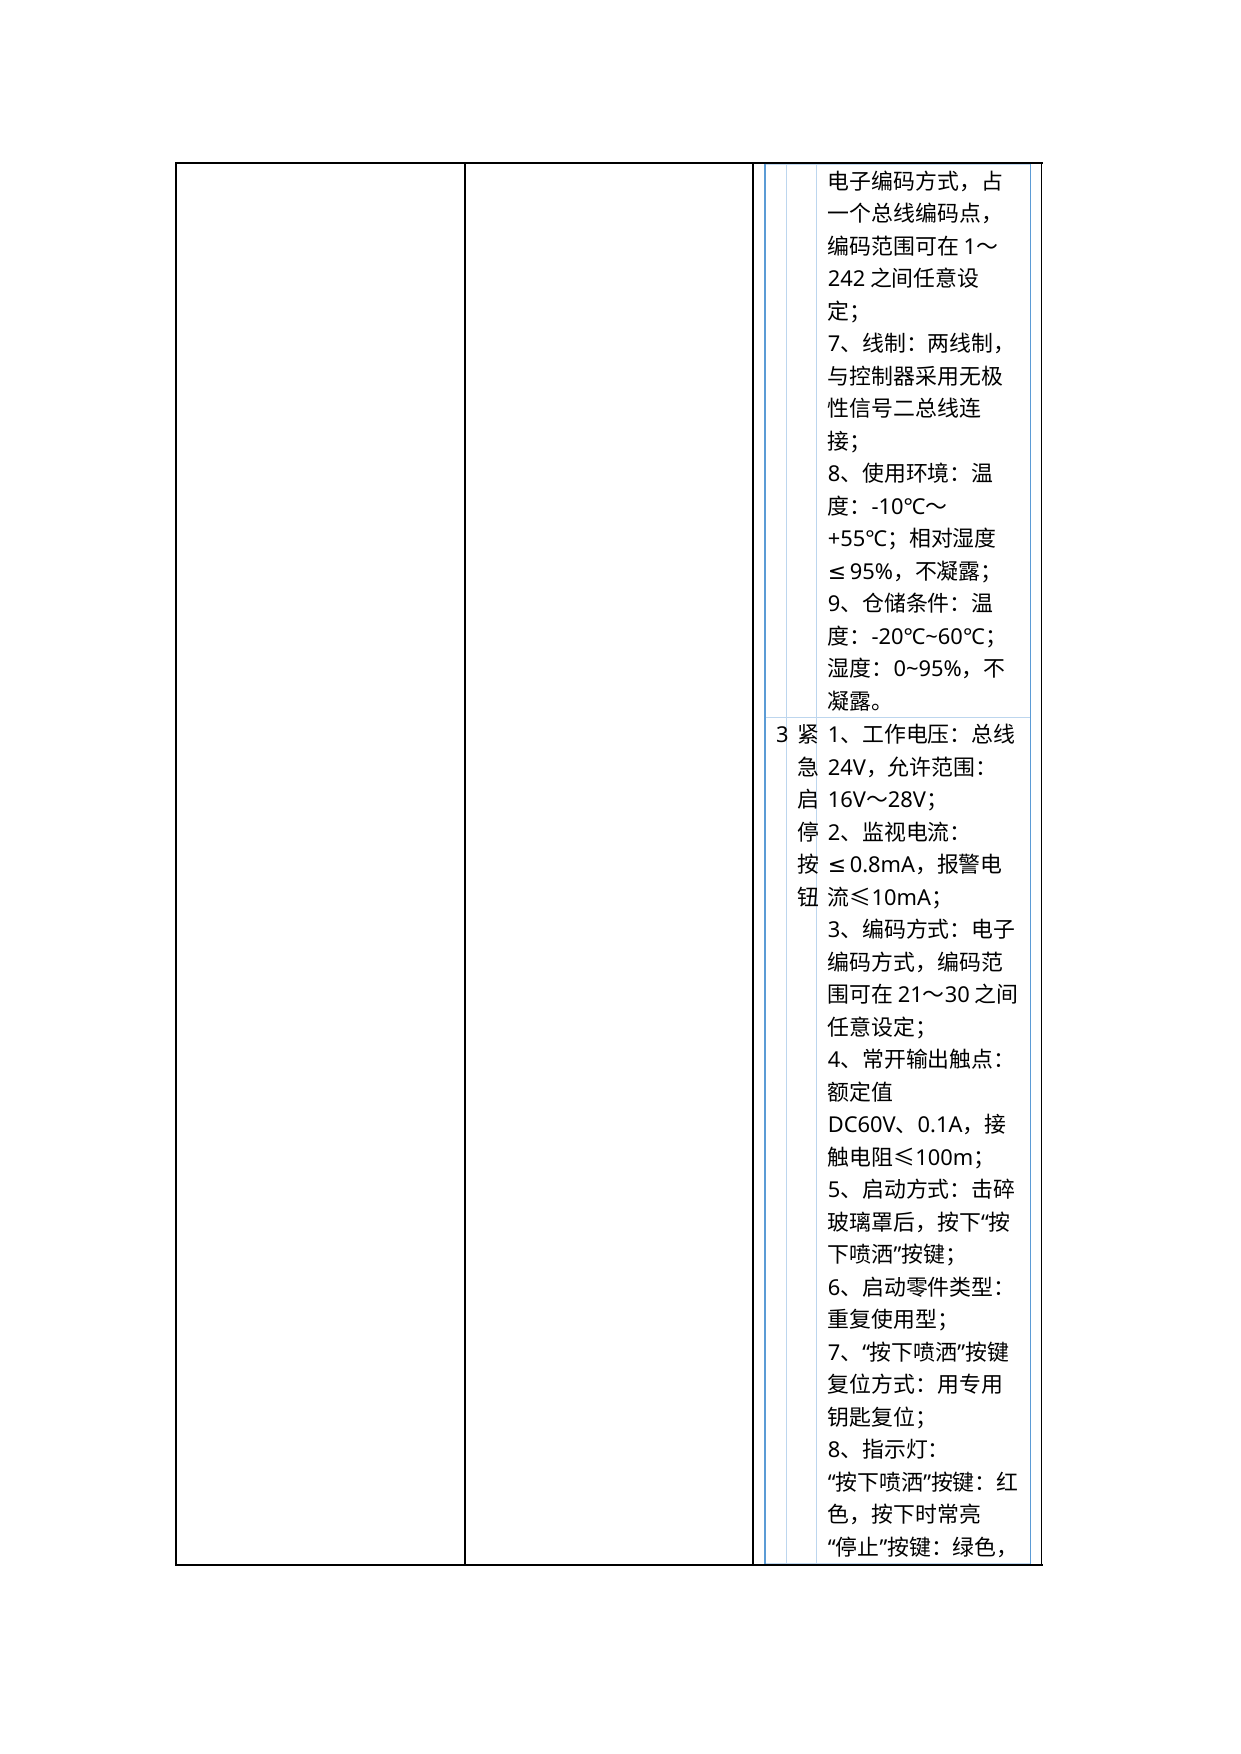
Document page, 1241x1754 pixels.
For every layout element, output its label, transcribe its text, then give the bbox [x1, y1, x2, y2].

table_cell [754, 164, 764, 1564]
table_cell [466, 164, 752, 1564]
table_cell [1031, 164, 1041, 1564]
table_cell 1 [177, 164, 464, 1564]
